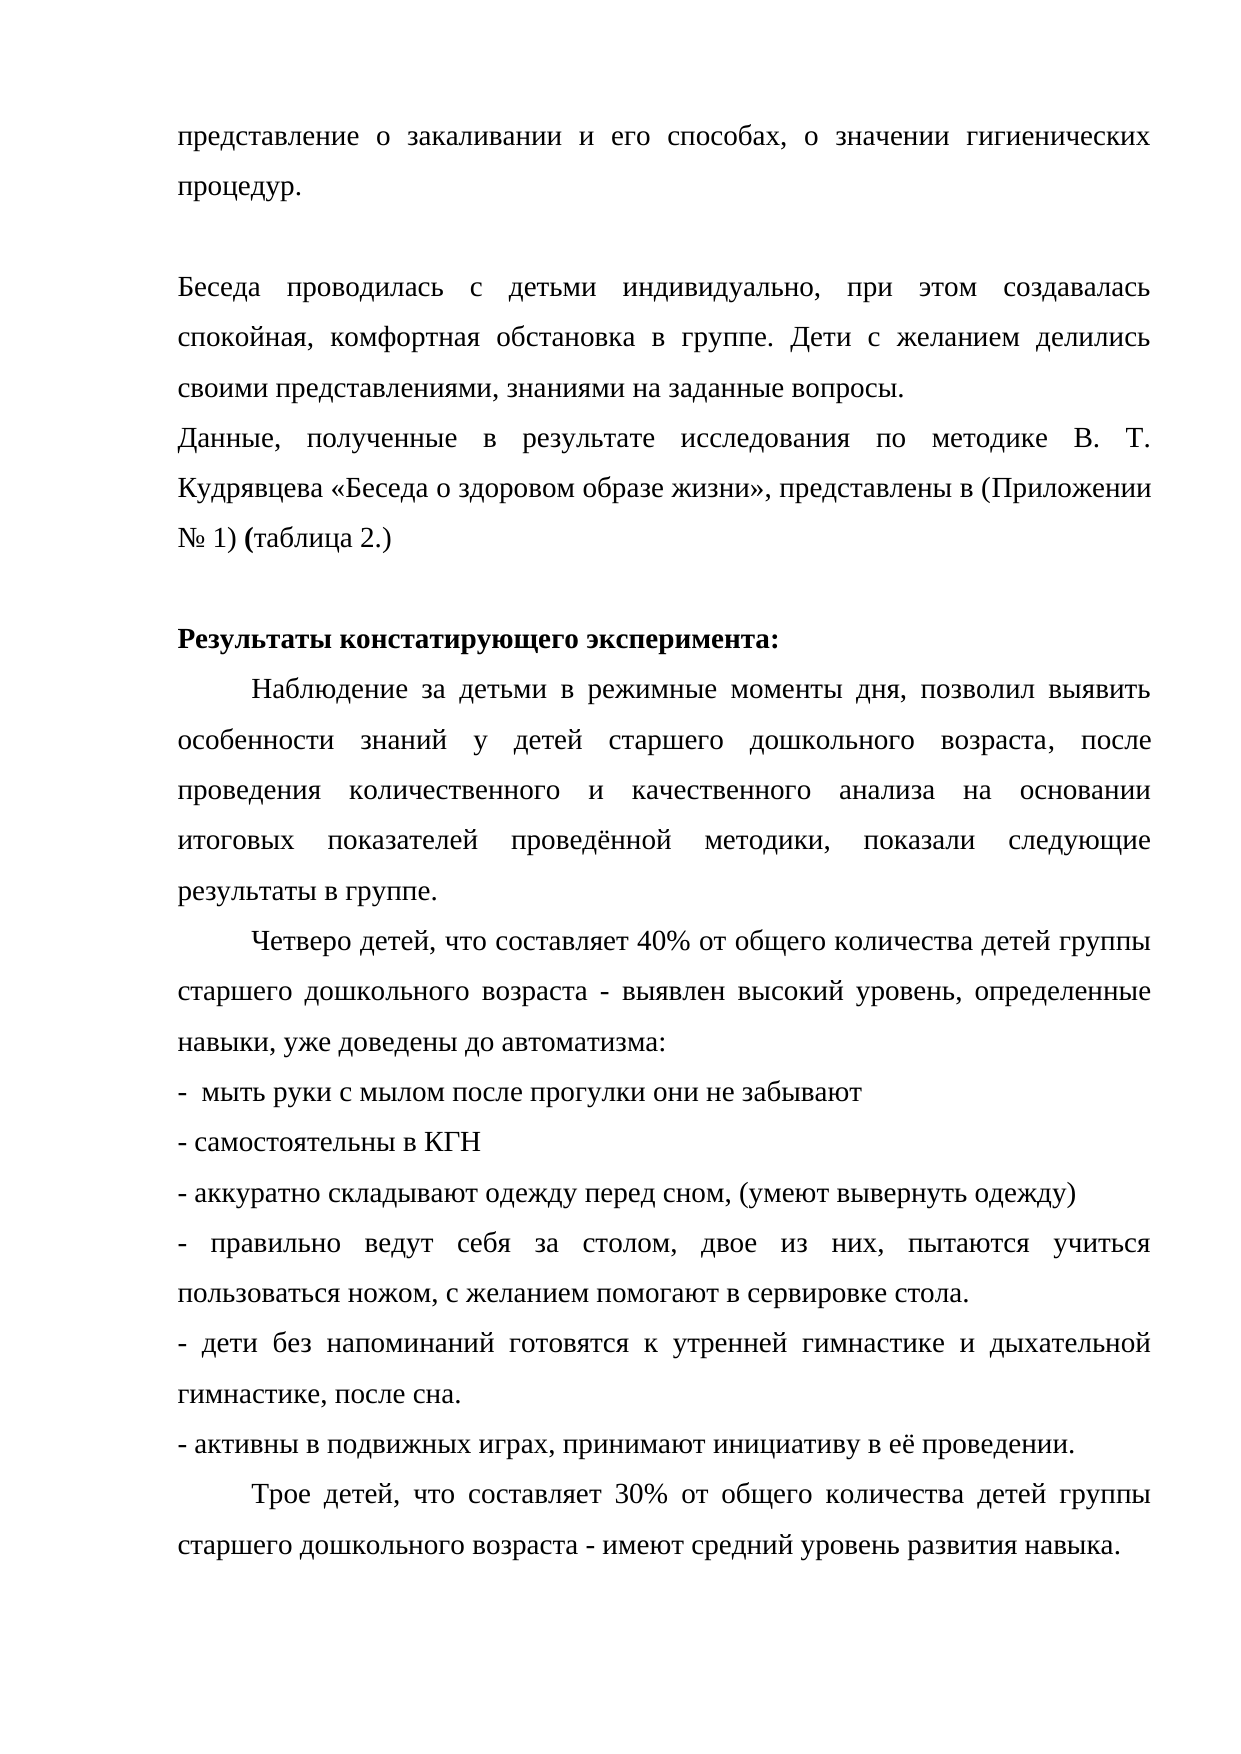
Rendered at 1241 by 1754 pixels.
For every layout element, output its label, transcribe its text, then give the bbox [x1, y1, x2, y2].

text - дети без напоминаний готовятся к утренней гимнастике и дыхательной гимнастике, после сна. [177, 1326, 1152, 1409]
text - аккуратно складывают одежду перед сном, (умеют вывернуть одежду) [177, 1175, 1152, 1208]
text Четверо детей, что составляет 40% от общего количества детей группы старшего дошкольного возраста - выявлен высокий уровень, определенные навыки, уже доведены до автоматизма: [177, 923, 1152, 1057]
text Трое детей, что составляет 30% от общего количества детей группы старшего дошкольного возраста - имеют средний уровень развития навыка. [177, 1477, 1152, 1560]
text Данные, полученные в результате исследования по методике В. Т. Кудрявцева «Беседа о здоровом образе жизни», представлены в (Приложении № 1) (таблица 2.) [177, 420, 1152, 554]
text - правильно ведут себя за столом, двое из них, пытаются учиться пользоваться ножом, с желанием помогают в сервировке стола. [177, 1225, 1152, 1309]
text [177, 118, 1152, 202]
text Результаты констатирующего эксперимента: [177, 621, 1152, 655]
text - мыть руки с мылом после прогулки они не забывают [177, 1074, 1152, 1108]
text - активны в подвижных играх, принимают инициативу в её проведении. [177, 1426, 1152, 1460]
text Беседа проводилась с детьми индивидуально, при этом создавалась спокойная, комфортная обстановка в группе. Дети с желанием делились своими представлениями, знаниями на заданные вопросы. [177, 269, 1152, 403]
text - самостоятельны в КГН [177, 1124, 1152, 1158]
text Наблюдение за детьми в режимные моменты дня, позволил выявить особенности знаний у детей старшего дошкольного возраста, после проведения количественного и качественного анализа на основании итоговых показателей проведённой методики, показали следующие результаты в группе. [177, 672, 1152, 906]
